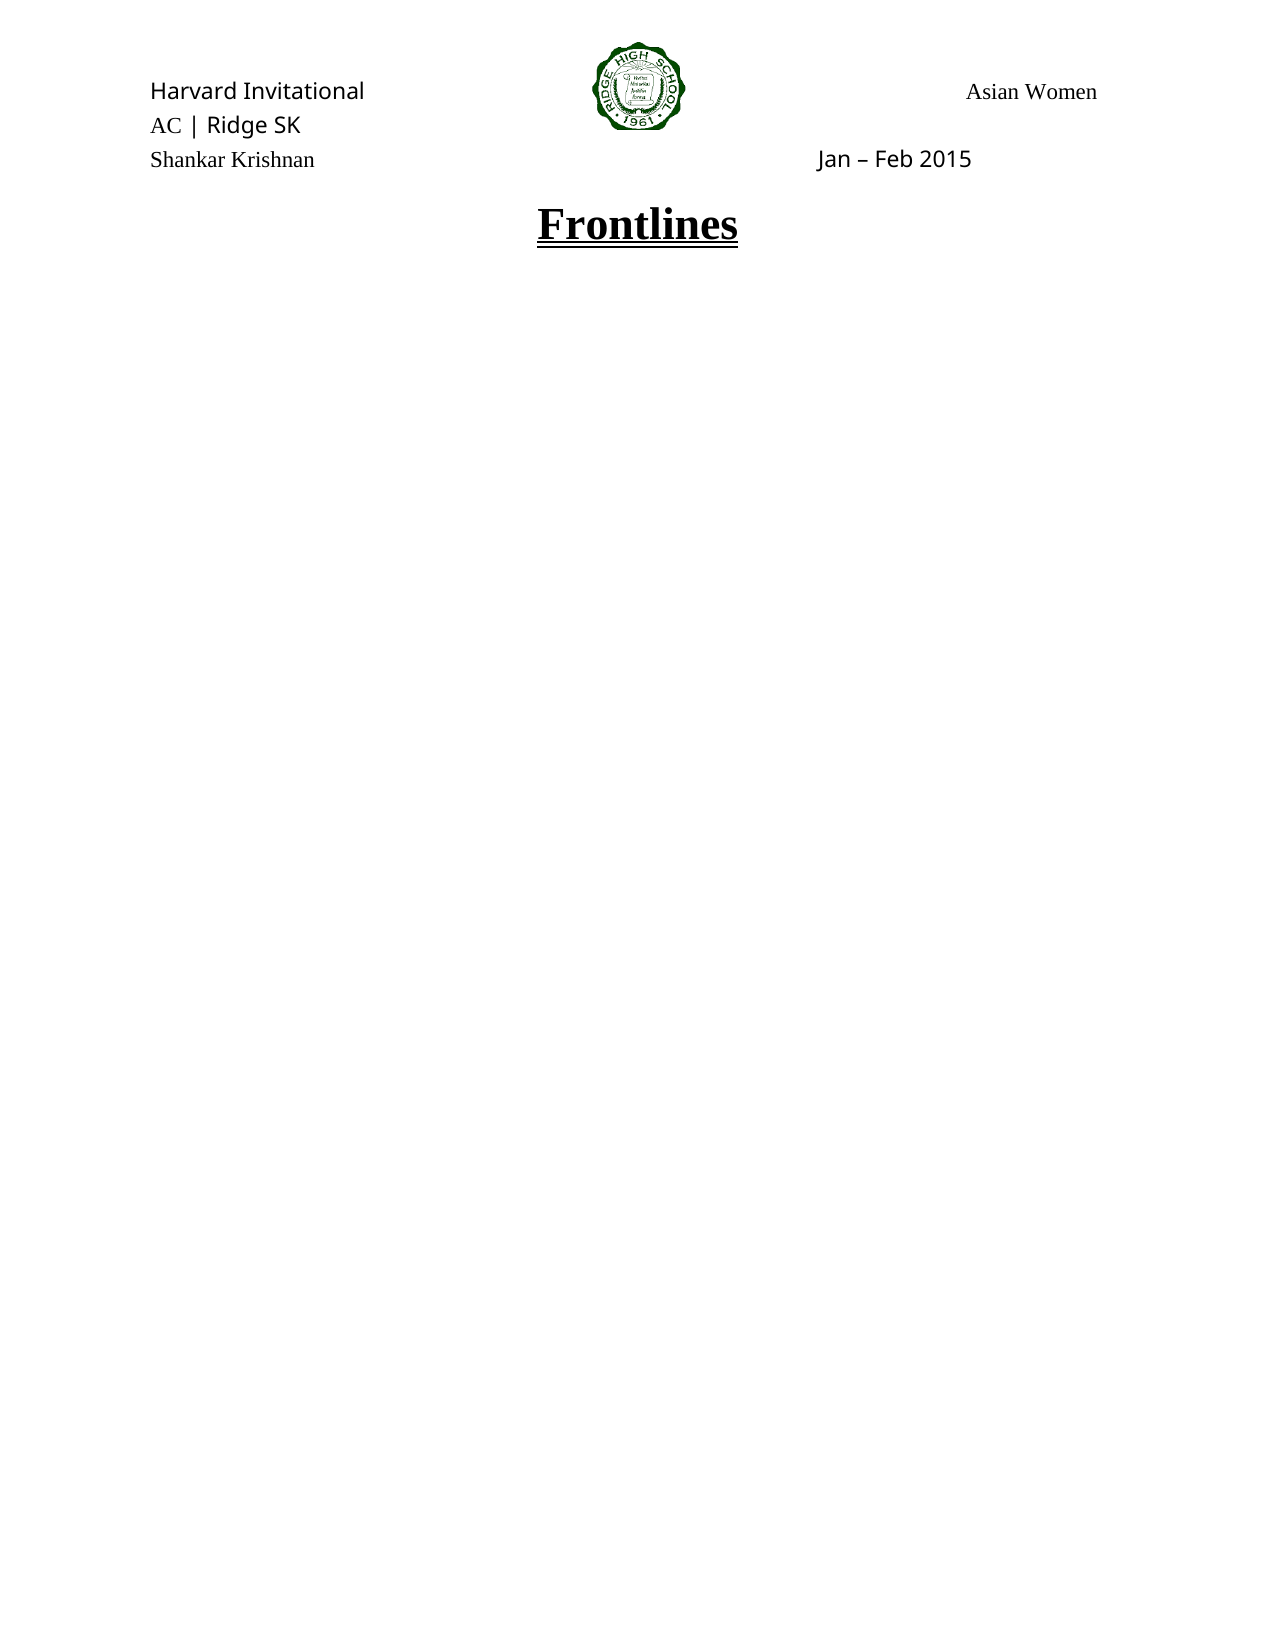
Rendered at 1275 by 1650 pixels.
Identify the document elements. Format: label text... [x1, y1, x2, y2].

picture [578, 42, 697, 130]
subtitle Frontlines [150, 197, 1125, 249]
